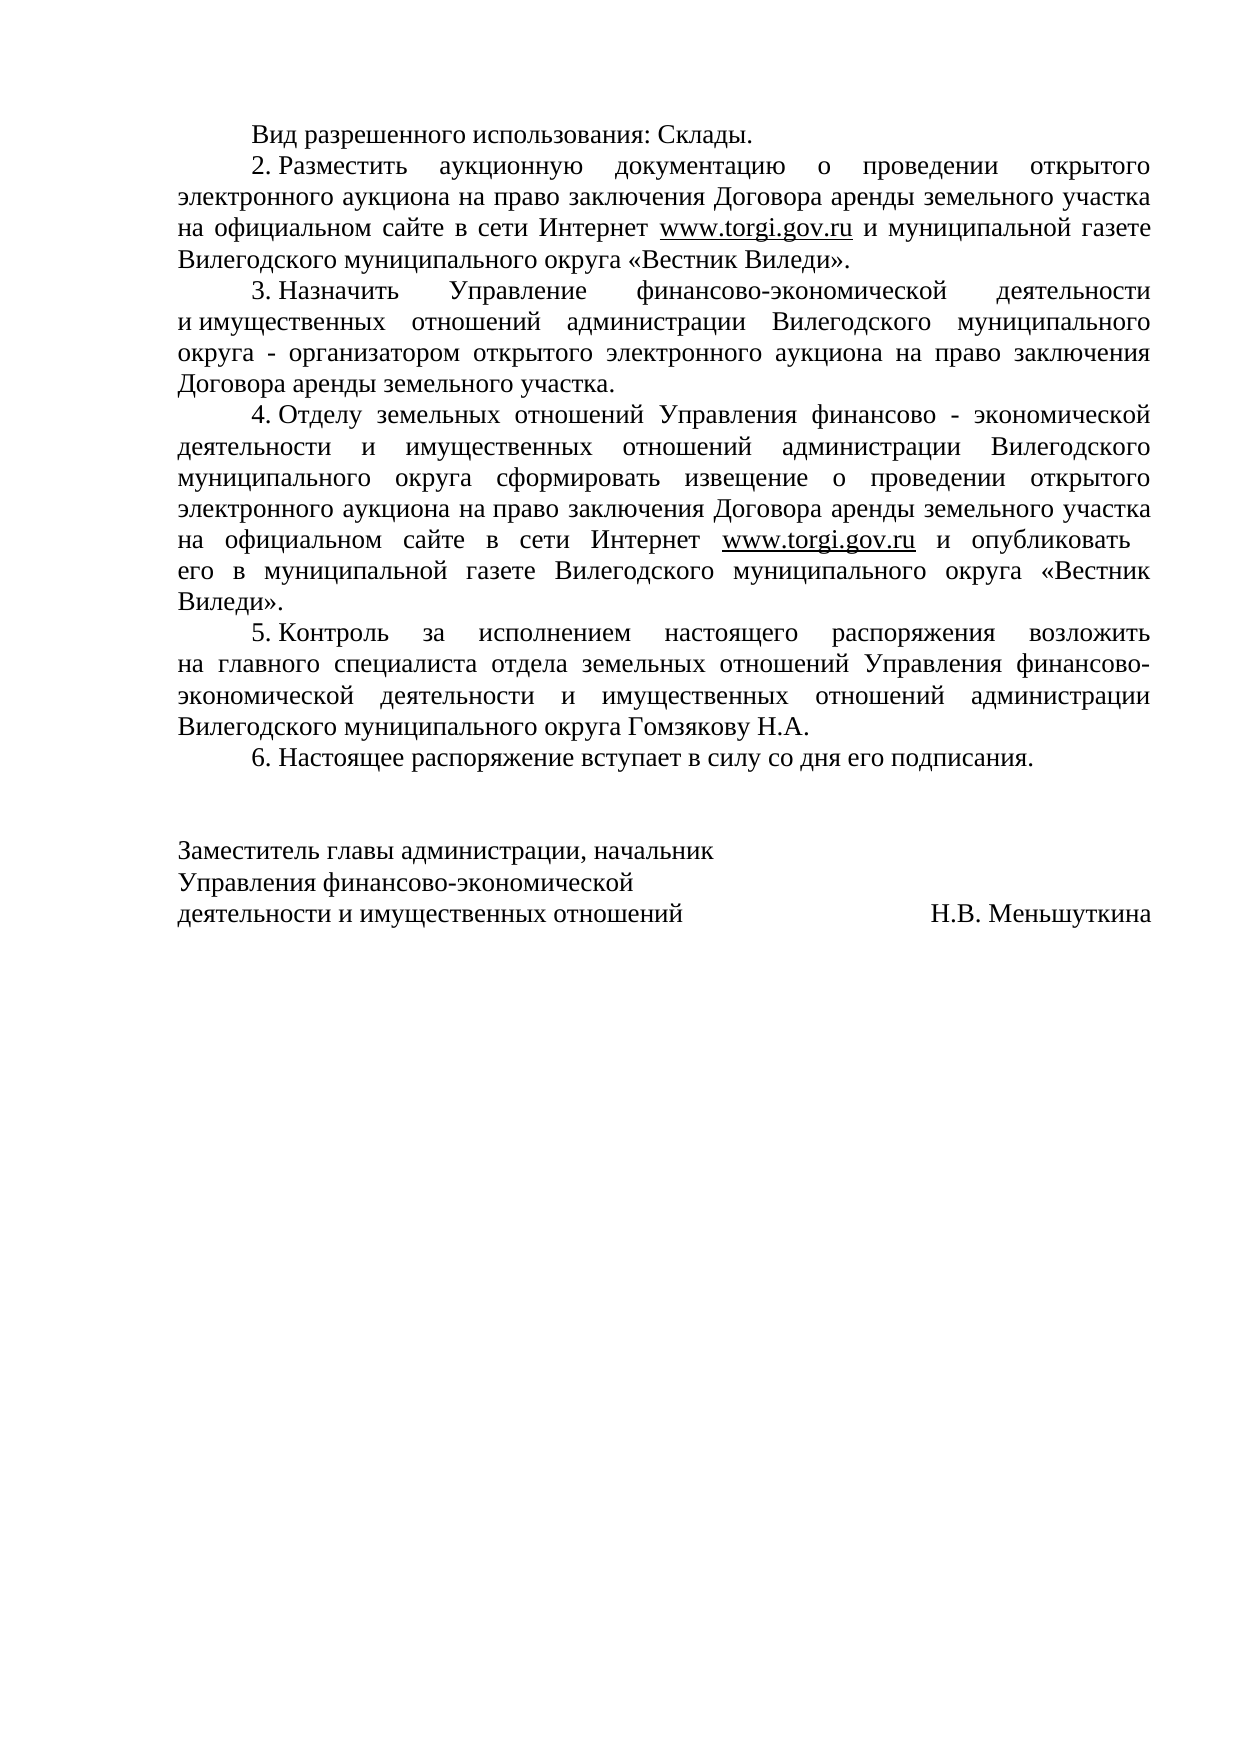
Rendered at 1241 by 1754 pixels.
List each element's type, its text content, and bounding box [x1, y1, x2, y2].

text Заместитель главы администрации, начальник [177, 834, 1152, 866]
list 5. Контроль за исполнением настоящего распоряжения возложить на главного специалиста отдела земельных отношений Управления финансово-экономической деятельности и имущественных отношений администрации Вилегодского муниципального округа Гомзякову Н.А. [177, 616, 1152, 741]
text 3. Назначить Управление финансово-экономической деятельности и имущественных отношений администрации Вилегодского муниципального округа - организатором открытого электронного аукциона на право заключения Договора аренды земельного участка. [177, 274, 1152, 398]
text деятельности и имущественных отношений Н.В. Меньшуткина [177, 897, 1152, 928]
text 4. Отделу земельных отношений Управления финансово - экономической деятельности и имущественных отношений администрации Вилегодского муниципального округа сформировать извещение о проведении открытого электронного аукциона на право заключения Договора аренды земельного участка на официальном сайте в сети Интернет www.torgi.gov.ru и опубликовать его в муниципальной газете Вилегодского муниципального округа «Вестник Виледи». [177, 398, 1152, 616]
text Управления финансово-экономической [177, 866, 1152, 897]
text 6. Настоящее распоряжение вступает в силу со дня его подписания. [177, 741, 1152, 772]
text 2. Разместить аукционную документацию о проведении открытого электронного аукциона на право заключения Договора аренды земельного участка на официальном сайте в сети Интернет www.torgi.gov.ru и муниципальной газете Вилегодского муниципального округа «Вестник Виледи». [177, 149, 1152, 274]
text Вид разрешенного использования: Склады. [177, 118, 1152, 149]
